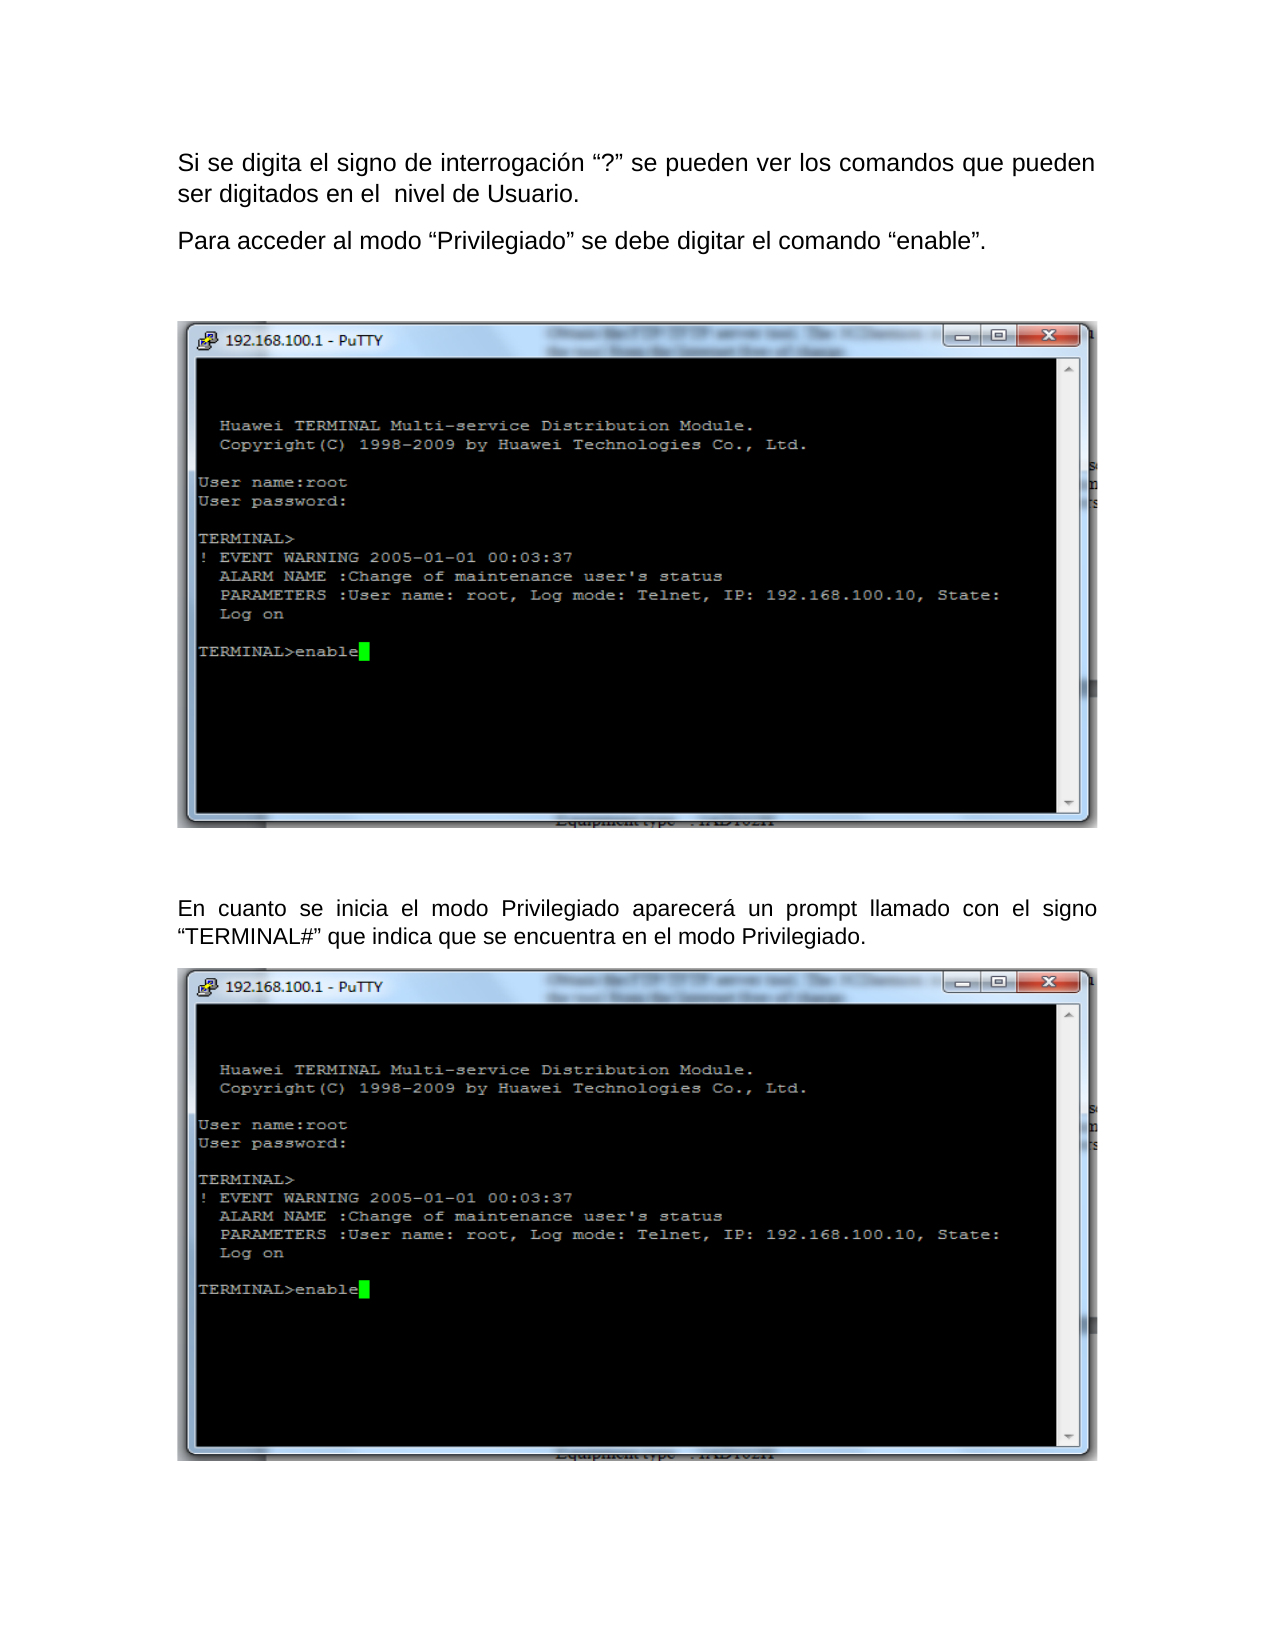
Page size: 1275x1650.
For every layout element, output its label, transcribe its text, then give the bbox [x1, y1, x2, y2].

text Si se digita el signo de interrogación “?” se pueden ver los comandos que pueden ser digitados en el nivel de Usuario. [177, 148, 1098, 207]
picture [177, 321, 1098, 828]
text Para acceder al modo “Privilegiado” se debe digitar el comando “enable”. [177, 226, 1098, 255]
picture [177, 968, 1098, 1461]
text En cuanto se inicia el modo Privilegiado aparecerá un prompt llamado con el signo “TERMINAL#” que indica que se encuentra en el modo Privilegiado. [177, 894, 1098, 949]
